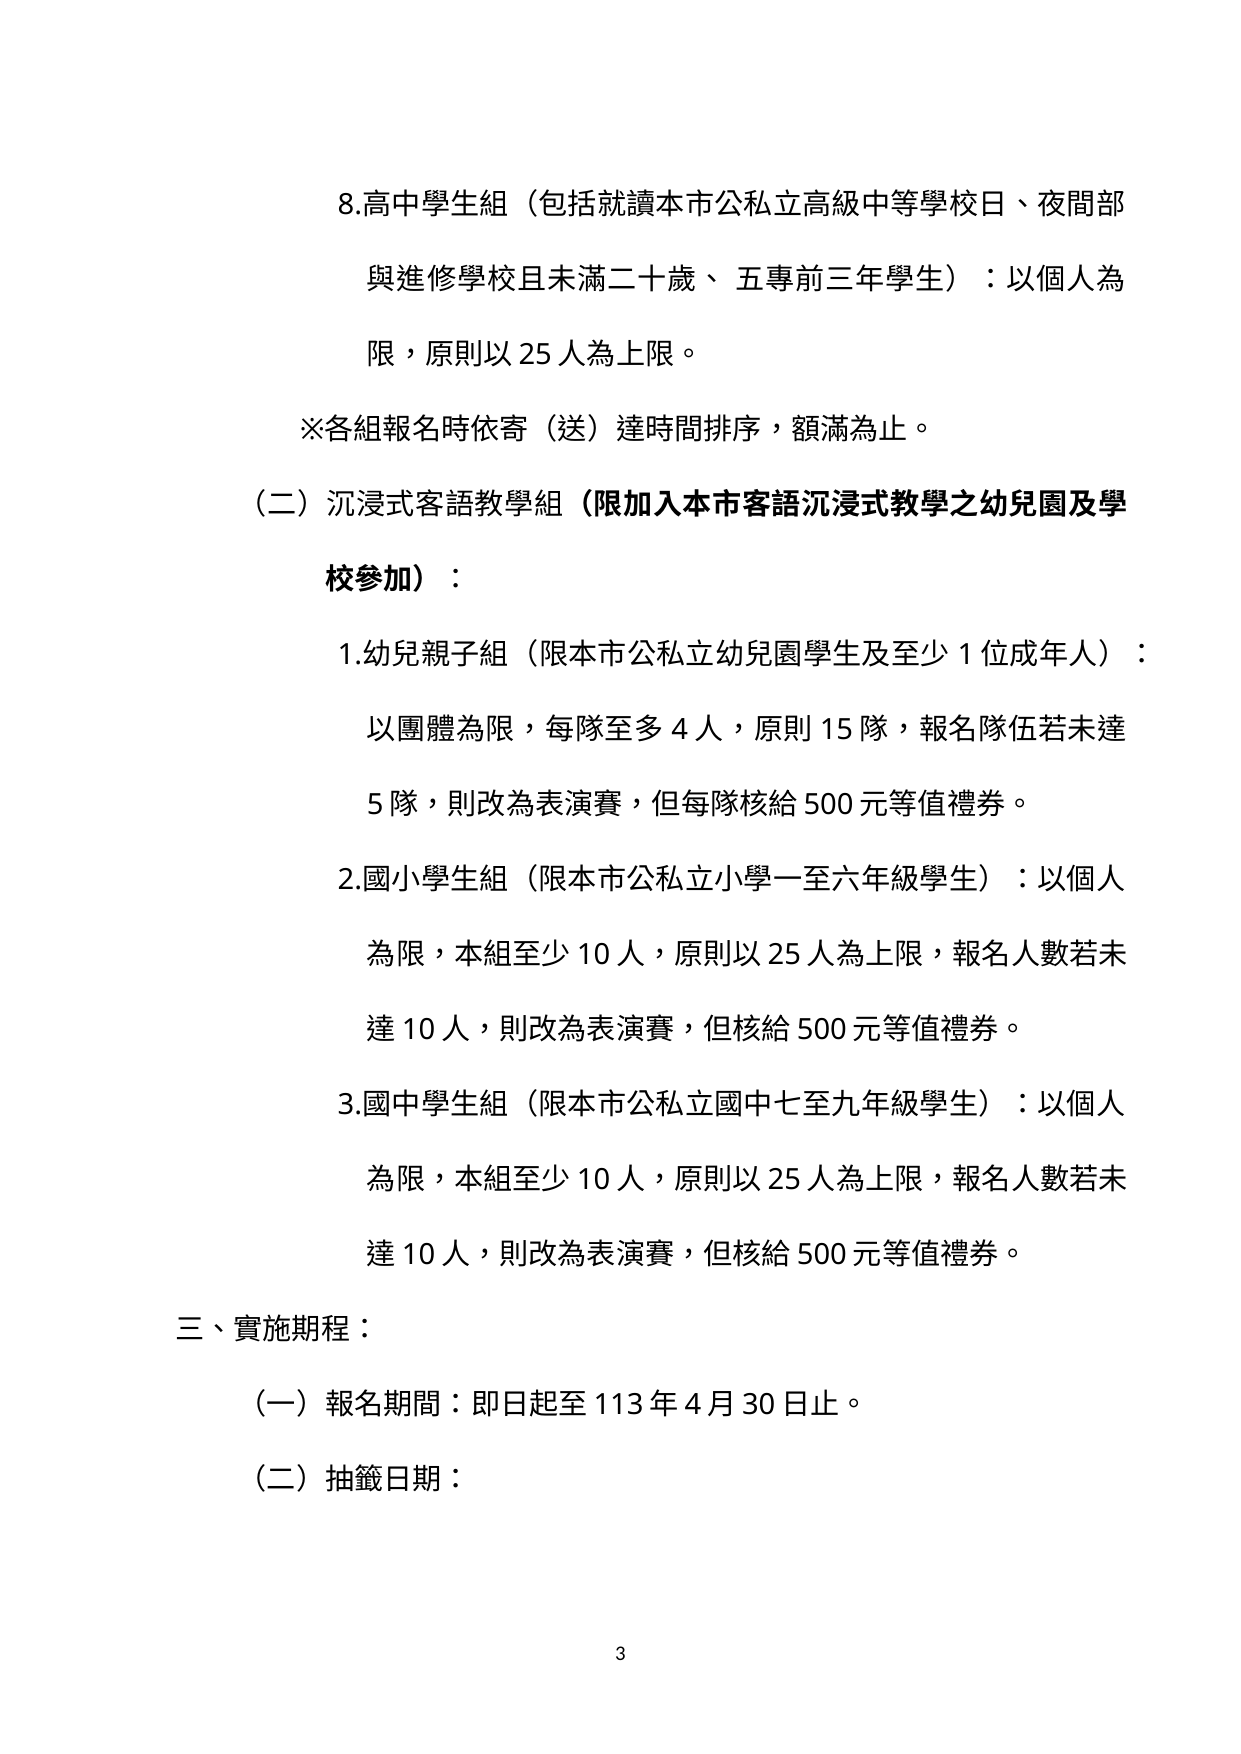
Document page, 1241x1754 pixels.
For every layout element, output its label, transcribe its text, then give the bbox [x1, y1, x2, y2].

text 3.國中學生組（限本市公私立國中七至九年級學生）：以個人為限，本組至少10人，原則以25人為上限，報名人數若未達10人，則改為表演賽，但核給500元等值禮券。 [337, 1064, 1128, 1289]
text （二）抽籤日期： [237, 1439, 1128, 1514]
text （一）報名期間：即日起至113年4月30日止。 [237, 1364, 1128, 1439]
text 2.國小學生組（限本市公私立小學一至六年級學生）：以個人為限，本組至少10人，原則以25人為上限，報名人數若未達10人，則改為表演賽，但核給500元等值禮券。 [337, 839, 1128, 1064]
text 8.高中學生組（包括就讀本市公私立高級中等學校日、夜間部與進修學校且未滿二十歲、 五專前三年學生）：以個人為限，原則以25人為上限。 [337, 164, 1128, 389]
text 三、實施期程： [175, 1289, 1128, 1364]
text 1.幼兒親子組（限本市公私立幼兒園學生及至少1位成年人）：以團體為限，每隊至多4人，原則15隊，報名隊伍若未達5隊，則改為表演賽，但每隊核給500元等值禮券。 [337, 614, 1128, 839]
text （二）沉浸式客語教學組（限加入本市客語沉浸式教學之幼兒園及學校參加）： [237, 464, 1128, 614]
text ※各組報名時依寄（送）達時間排序，額滿為止。 [300, 389, 1128, 464]
